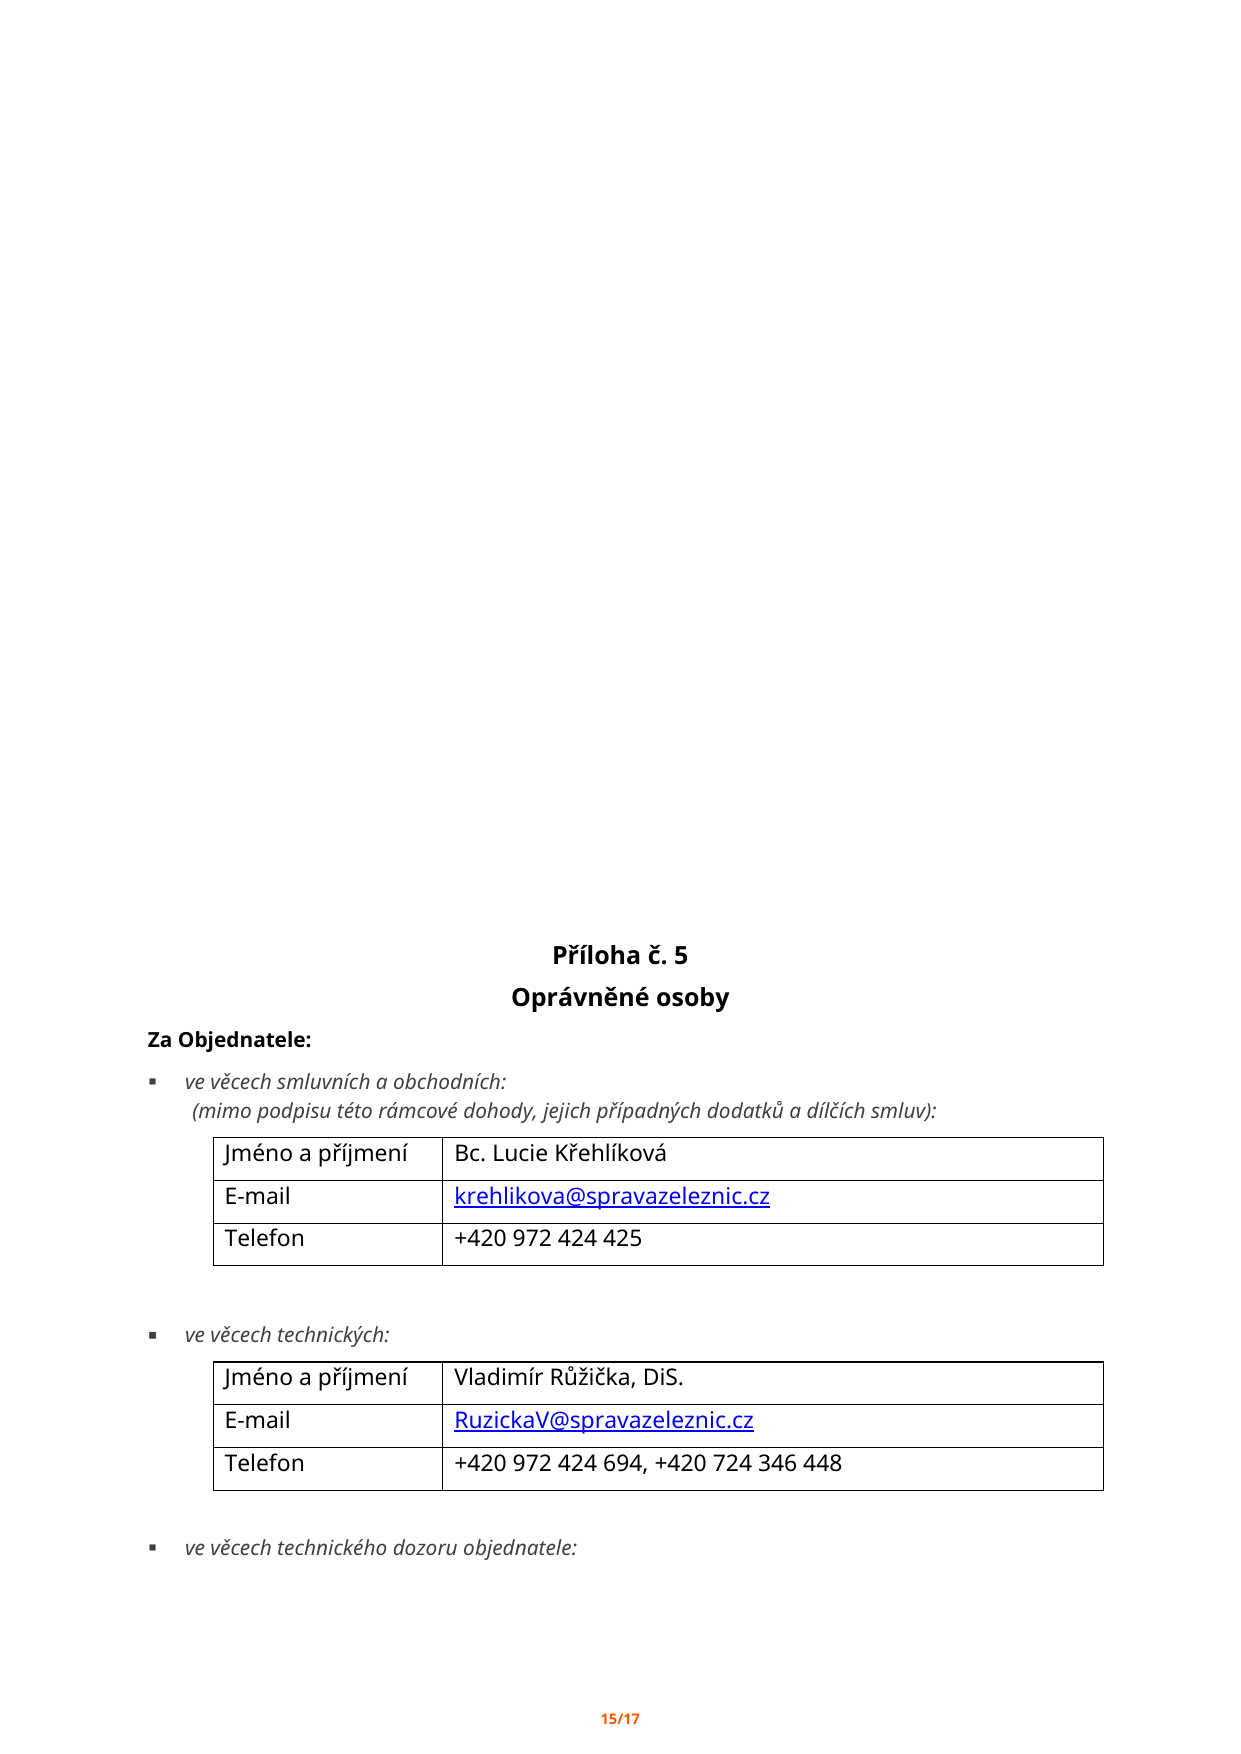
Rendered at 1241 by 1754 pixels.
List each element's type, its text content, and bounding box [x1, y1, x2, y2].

table_header Bc. Lucie Křehlíková [443, 1138, 1103, 1180]
table_cell +420 972 424 425 [443, 1224, 1103, 1265]
text Za Objednatele: [148, 1024, 1093, 1054]
text Oprávněné osoby [148, 983, 1093, 1012]
subtitle (mimo podpisu této rámcové dohody, jejich případných dodatků a dílčích smluv): [148, 1095, 1093, 1124]
table_cell krehlikova@spravazeleznic.cz [443, 1181, 1103, 1222]
table_cell Telefon [214, 1224, 442, 1265]
table_cell E-mail [214, 1181, 442, 1222]
text Příloha č. 5 [148, 941, 1093, 970]
table_header Vladimír Růžička, DiS. [443, 1363, 1103, 1404]
table_header Jméno a příjmení [214, 1138, 442, 1180]
subtitle ve věcech technických: [148, 1320, 1093, 1349]
table_cell E-mail [214, 1405, 442, 1447]
table_cell +420 972 424 694, +420 724 346 448 [443, 1448, 1103, 1489]
subtitle ve věcech technického dozoru objednatele: [148, 1532, 1093, 1561]
table_cell RuzickaV@spravazeleznic.cz [443, 1405, 1103, 1447]
table_header Jméno a příjmení [214, 1363, 442, 1404]
table_cell Telefon [214, 1448, 442, 1489]
subtitle ve věcech smluvních a obchodních: [148, 1066, 1093, 1095]
